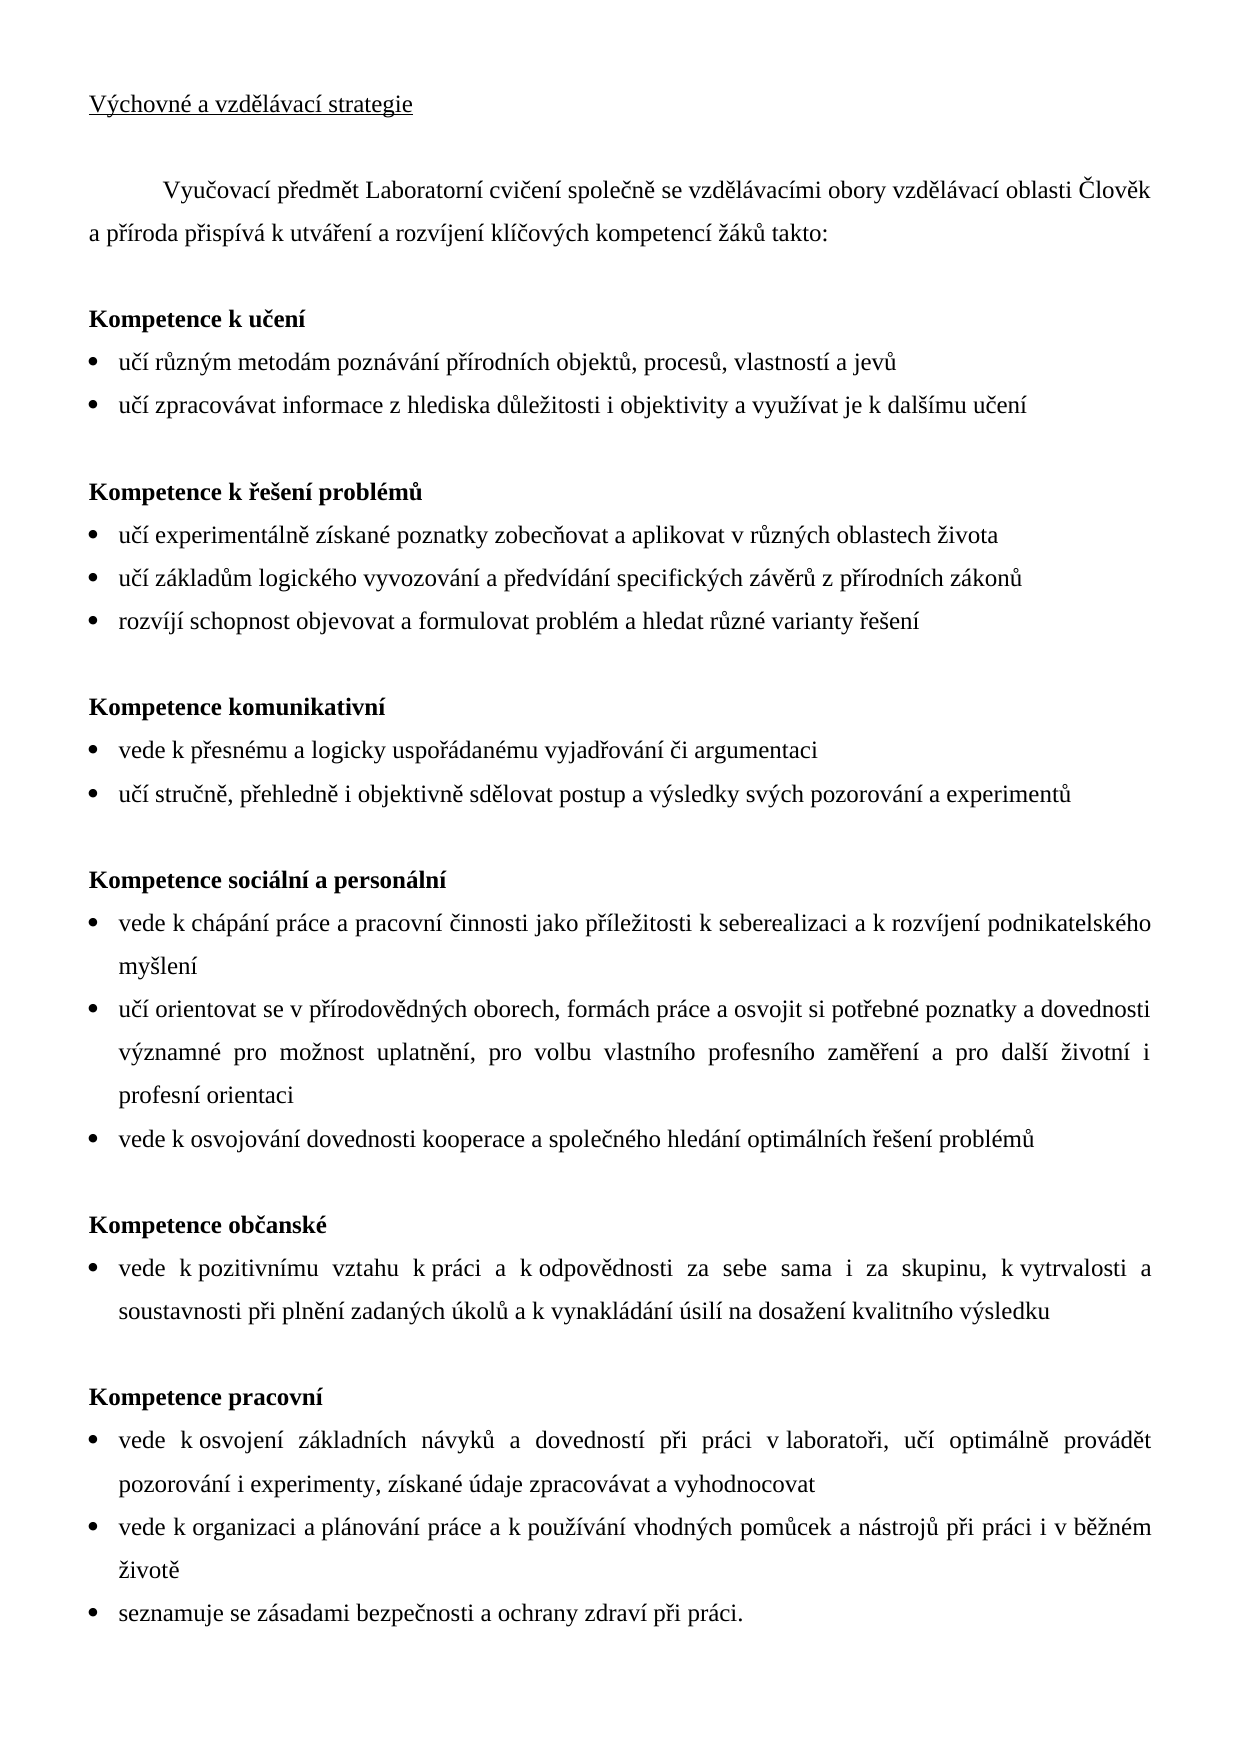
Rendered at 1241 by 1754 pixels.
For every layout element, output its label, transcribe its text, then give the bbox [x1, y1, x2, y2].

list učí různým metodám poznávání přírodních objektů, procesů, vlastností a jevů [89, 347, 1152, 376]
text Výchovné a vzdělávací strategie [89, 89, 1152, 117]
list vede k pozitivnímu vztahu k práci a k odpovědnosti za sebe sama i za skupinu, k vytrvalosti a soustavnosti při plnění zadaných úkolů a k vynakládání úsilí na dosažení kvalitního výsledku [89, 1253, 1152, 1325]
list učí stručně, přehledně i objektivně sdělovat postup a výsledky svých pozorování a experimentů [89, 779, 1152, 807]
text Vyučovací předmět Laboratorní cvičení společně se vzdělávacími obory vzdělávací oblasti Člověk a příroda přispívá k utváření a rozvíjení klíčových kompetencí žáků takto: [89, 175, 1152, 247]
list seznamuje se zásadami bezpečnosti a ochrany zdraví při práci. [89, 1598, 1152, 1627]
text Kompetence občanské [89, 1210, 1152, 1239]
list učí experimentálně získané poznatky zobecňovat a aplikovat v různých oblastech života [89, 520, 1152, 549]
text Kompetence komunikativní [89, 692, 1152, 721]
text Kompetence k řešení problémů [89, 477, 1152, 506]
list vede k přesnému a logicky uspořádanému vyjadřování či argumentaci [89, 736, 1152, 764]
text Kompetence k učení [89, 304, 1152, 333]
list učí orientovat se v přírodovědných oborech, formách práce a osvojit si potřebné poznatky a dovednosti významné pro možnost uplatnění, pro volbu vlastního profesního zaměření a pro další životní i profesní orientaci [89, 994, 1152, 1109]
list vede k organizaci a plánování práce a k používání vhodných pomůcek a nástrojů při práci i v běžném životě [89, 1512, 1152, 1584]
list vede k osvojování dovednosti kooperace a společného hledání optimálních řešení problémů [89, 1124, 1152, 1152]
list učí zpracovávat informace z hlediska důležitosti i objektivity a využívat je k dalšímu učení [89, 391, 1152, 419]
list rozvíjí schopnost objevovat a formulovat problém a hledat různé varianty řešení [89, 606, 1152, 635]
text Kompetence pracovní [89, 1382, 1152, 1411]
text Kompetence sociální a personální [89, 865, 1152, 894]
list vede k osvojení základních návyků a dovedností při práci v laboratoři, učí optimálně provádět pozorování i experimenty, získané údaje zpracovávat a vyhodnocovat [89, 1426, 1152, 1497]
list učí základům logického vyvozování a předvídání specifických závěrů z přírodních zákonů [89, 563, 1152, 592]
list vede k chápání práce a pracovní činnosti jako příležitosti k seberealizaci a k rozvíjení podnikatelského myšlení [89, 908, 1152, 980]
